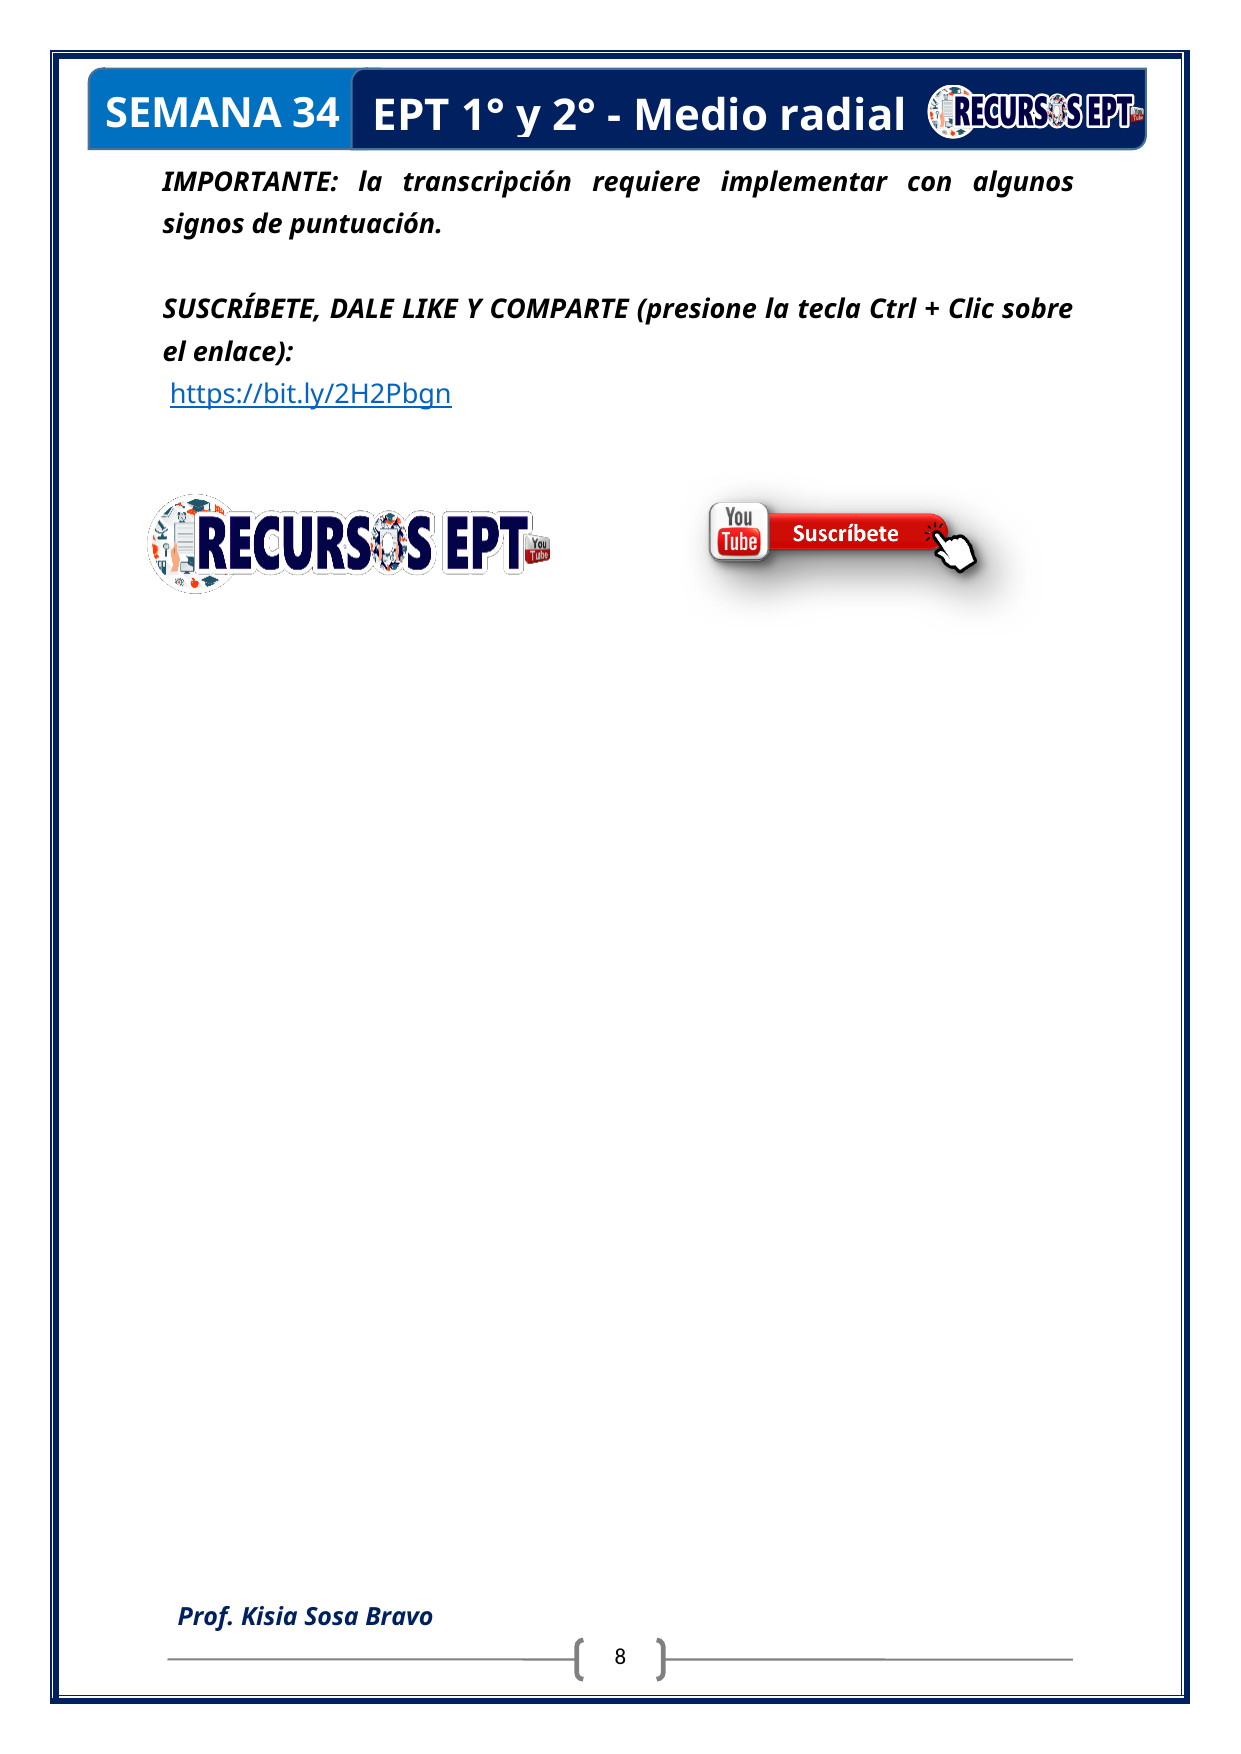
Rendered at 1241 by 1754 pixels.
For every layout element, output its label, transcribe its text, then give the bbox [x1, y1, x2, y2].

picture [147, 494, 552, 594]
text IMPORTANTE: la transcripción requiere implementar con algunos signos de puntuación. [162, 162, 1078, 242]
text https://bit.ly/2H2Pbgn [162, 374, 1078, 411]
picture [927, 85, 1145, 139]
text SUSCRÍBETE, DALE LIKE Y COMPARTE (presione la tecla Ctrl + Clic sobre el enlace): [162, 290, 1078, 369]
picture [695, 489, 996, 594]
